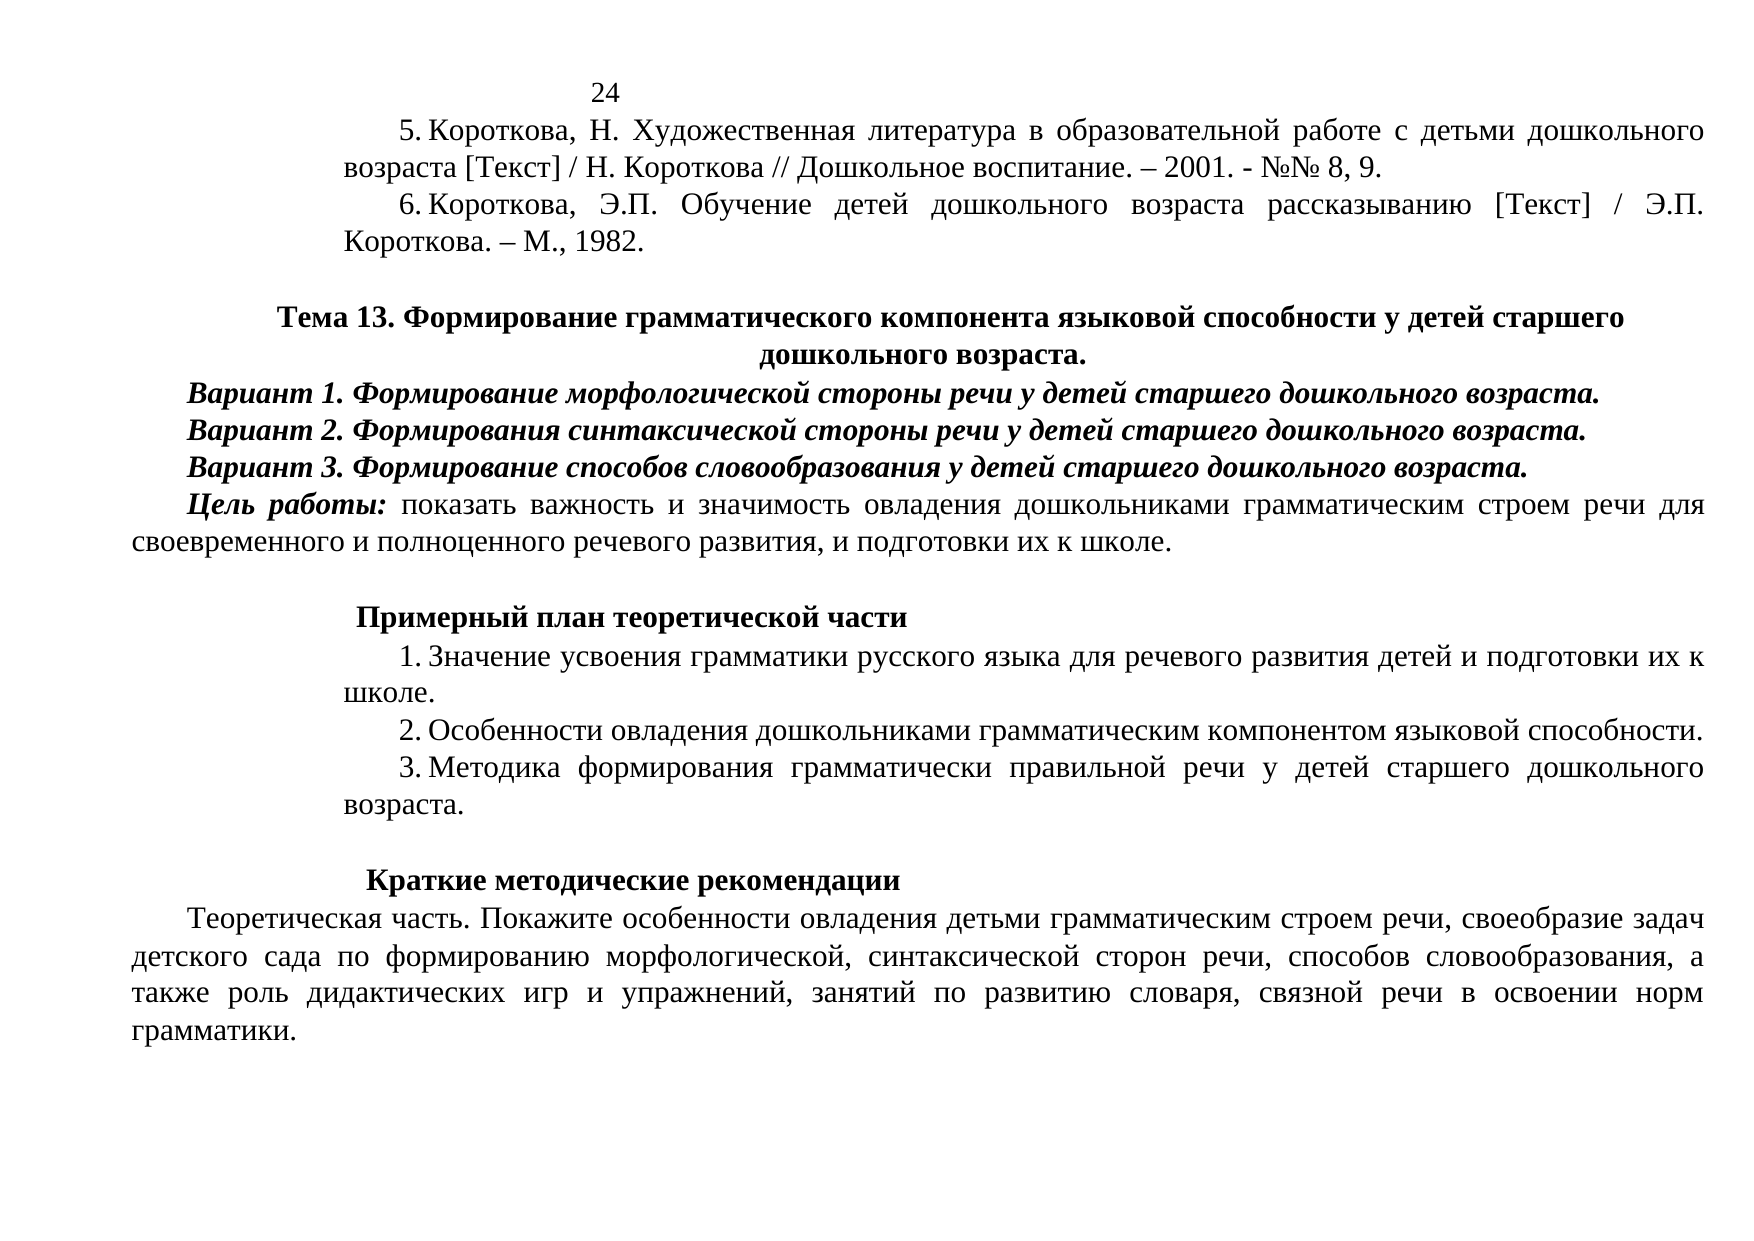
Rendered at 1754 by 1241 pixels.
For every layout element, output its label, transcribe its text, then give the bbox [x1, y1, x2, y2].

text Примерный план теоретической части [356, 598, 1713, 634]
text Цель работы: показать важность и значимость овладения дошкольниками грамматическим строем речи для своевременного и полноценного речевого развития, и подготовки их к школе. [131, 485, 1706, 558]
list Короткова, Э.П. Обучение детей дошкольного возраста рассказыванию [Текст] / Э.П. Короткова. – М., 1982. [343, 186, 1706, 258]
text Тема 13. Формирование грамматического компонента языковой способности у детей старшего дошкольного возраста. [133, 299, 1713, 372]
list Методика формирования грамматически правильной речи у детей старшего дошкольного возраста. [343, 748, 1706, 821]
text Вариант 2. Формирования синтаксической стороны речи у детей старшего дошкольного возраста. [131, 411, 1713, 447]
text Краткие методические рекомендации [366, 861, 1713, 897]
text Вариант 1. Формирование морфологической стороны речи у детей старшего дошкольного возраста. [131, 374, 1713, 410]
list Особенности овладения дошкольниками грамматическим компонентом языковой способности. [343, 711, 1706, 747]
list Короткова, Н. Художественная литература в образовательной работе с детьми дошкольного возраста [Текст] / Н. Короткова // Дошкольное воспитание. – 2001. - №№ 8, 9. [343, 111, 1706, 184]
text Вариант 3. Формирование способов словообразования у детей старшего дошкольного возраста. [131, 448, 1713, 484]
list Значение усвоения грамматики русского языка для речевого развития детей и подготовки их к школе. [343, 637, 1706, 710]
text Теоретическая часть. Покажите особенности овладения детьми грамматическим строем речи, своеобразие задач детского сада по формированию морфологической, синтаксической сторон речи, способов словообразования, а также роль дидактических игр и упражнений, занятий по развитию словаря, связной речи в освоении норм грамматики. [131, 900, 1706, 1047]
